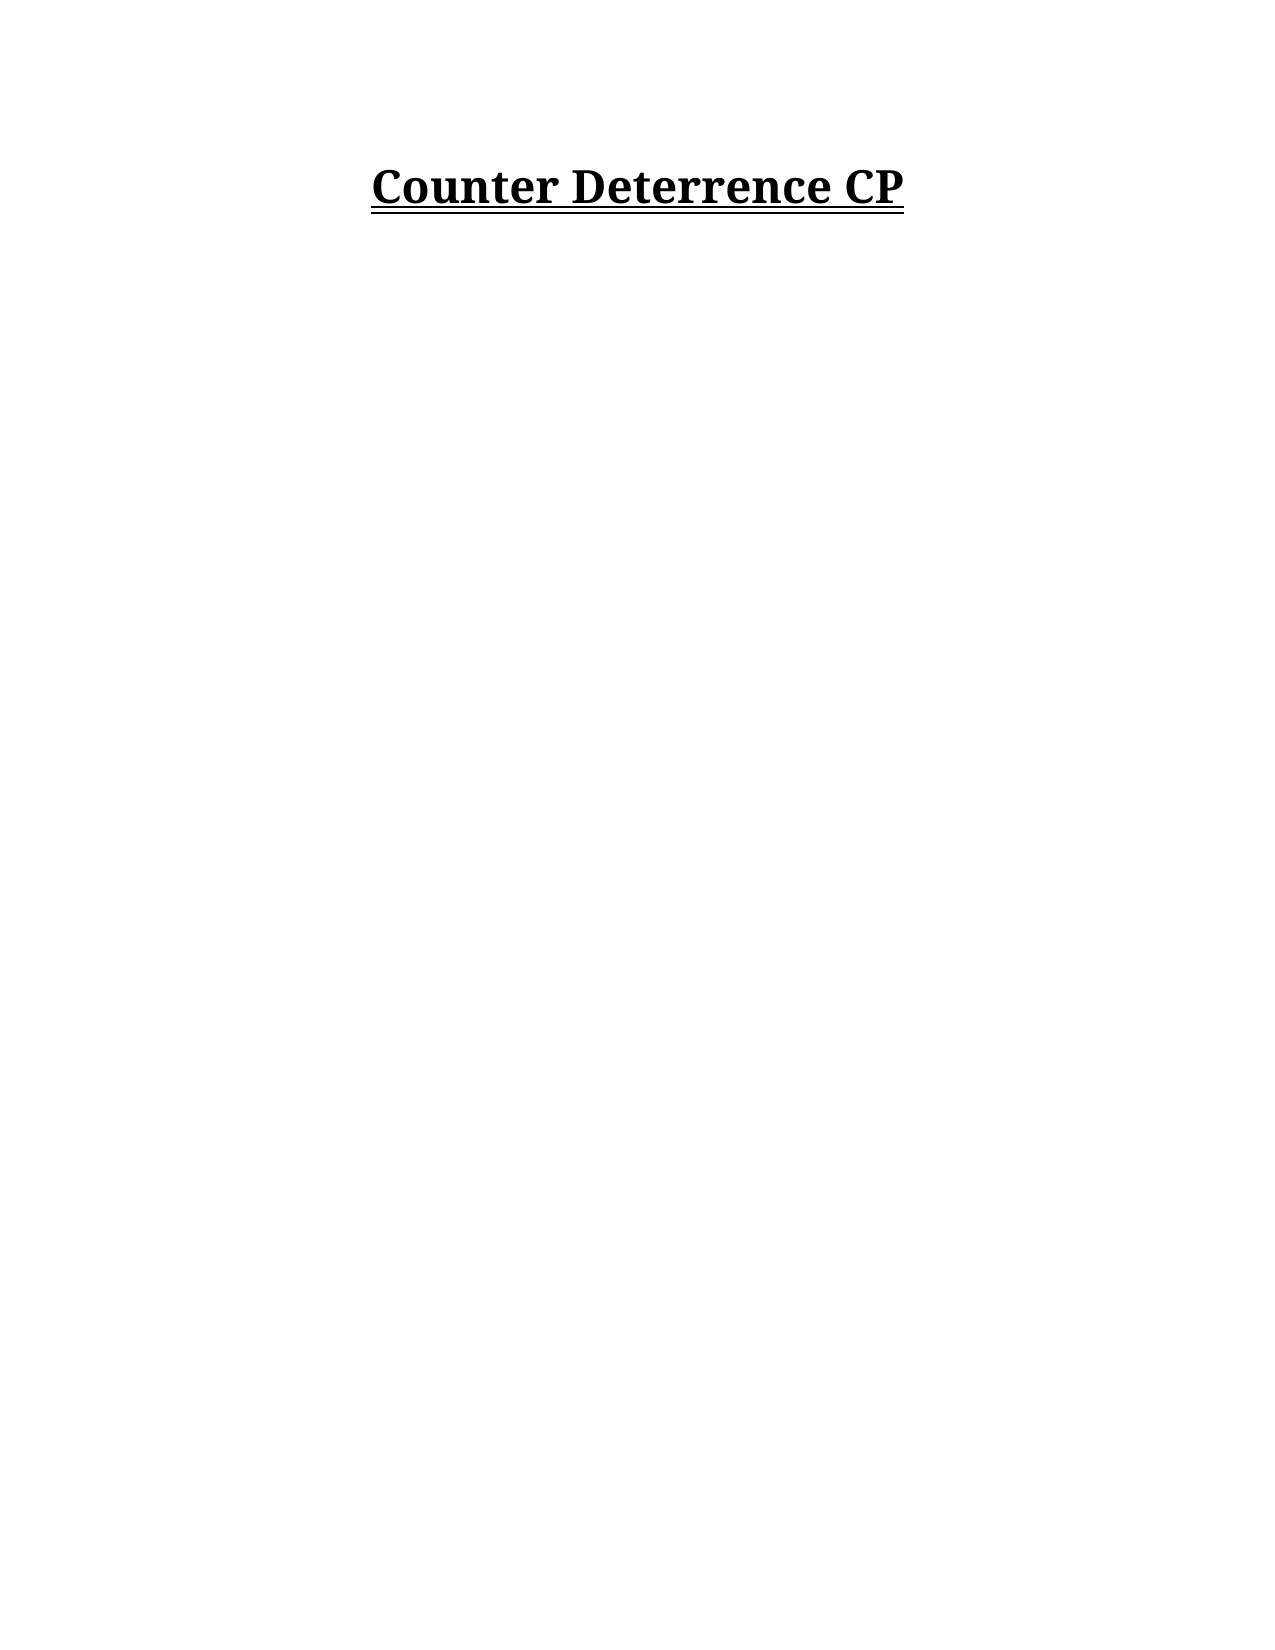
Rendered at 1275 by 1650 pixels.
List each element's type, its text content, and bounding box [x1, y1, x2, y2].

subtitle Counter Deterrence CP [150, 154, 1125, 217]
